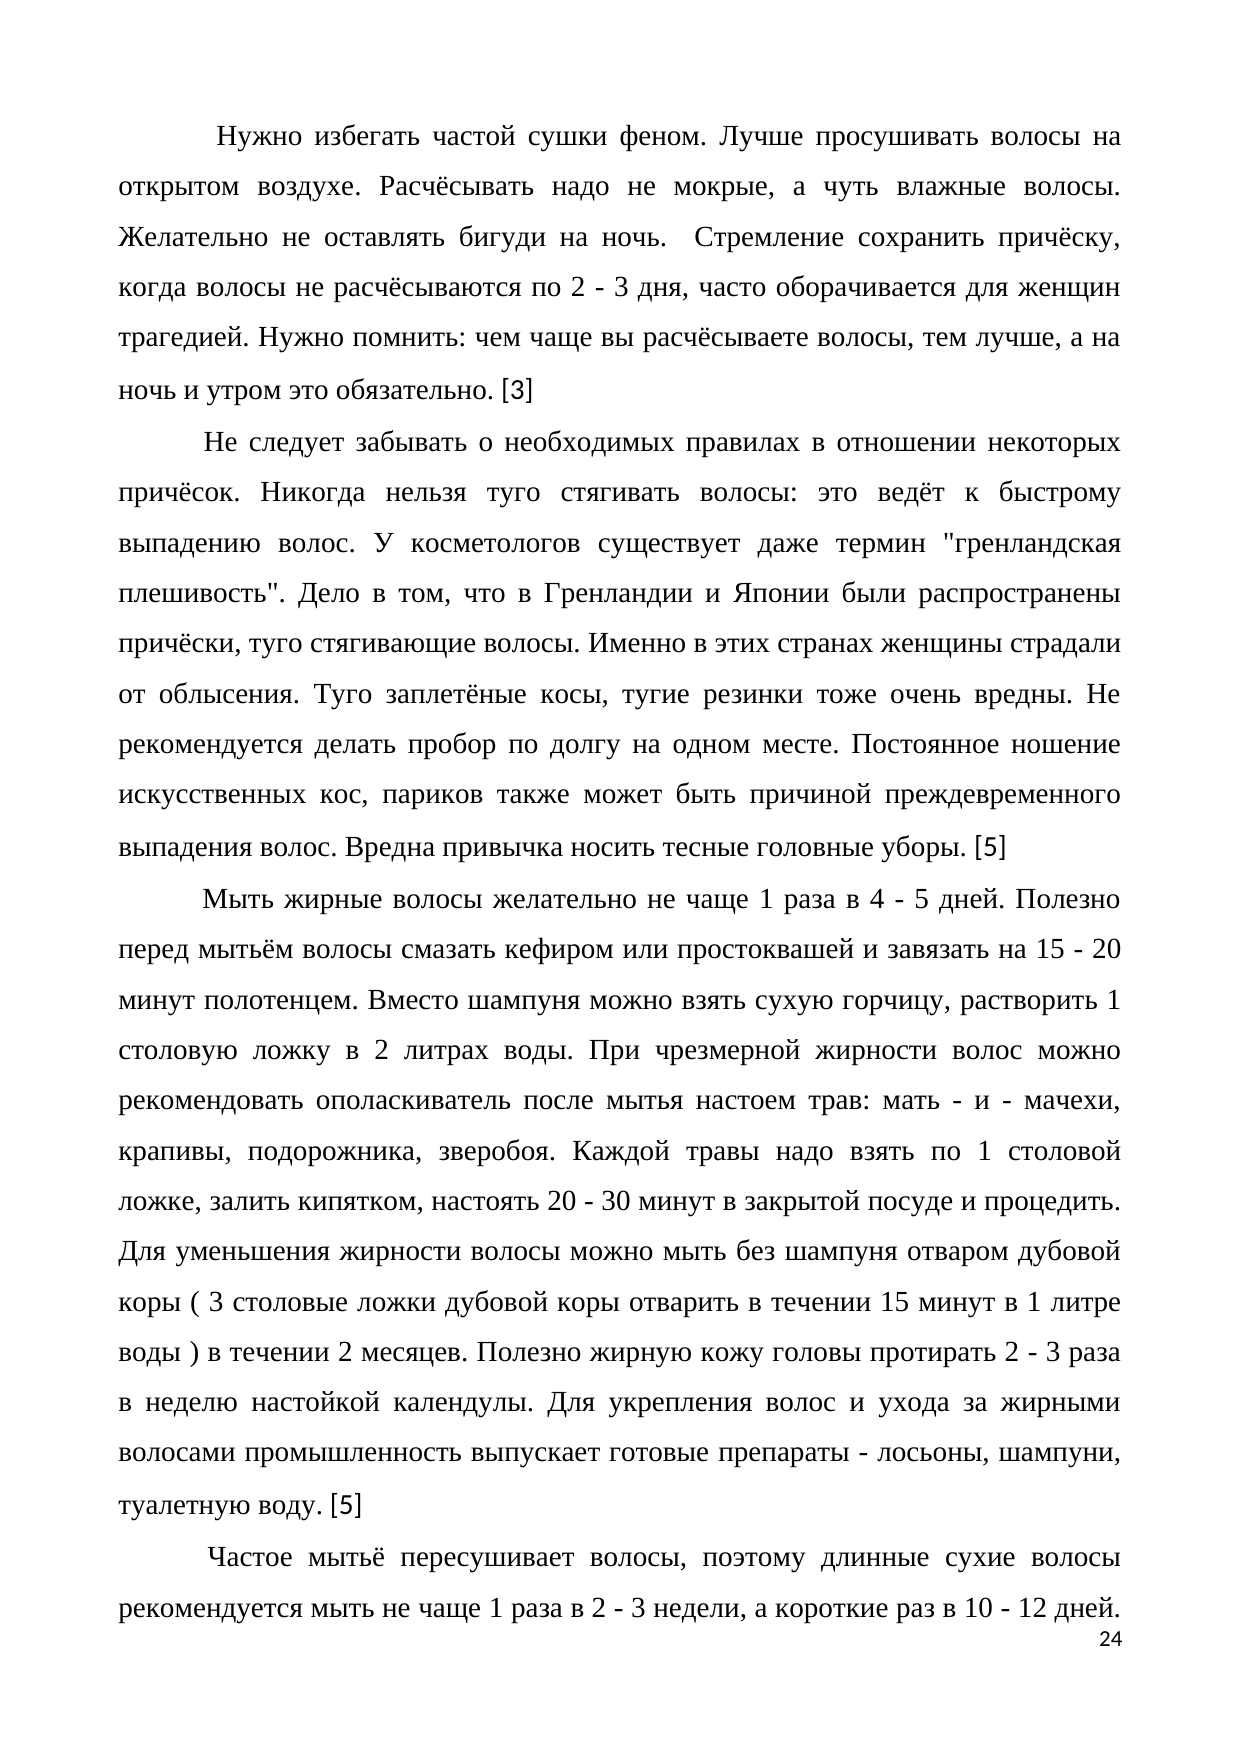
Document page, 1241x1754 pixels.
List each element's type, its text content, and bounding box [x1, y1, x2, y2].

text Мыть жирные волосы желательно не чаще 1 раза в 4 - 5 дней. Полезно перед мытьём волосы смазать кефиром или простоквашей и завязать на 15 - 20 минут полотенцем. Вместо шампуня можно взять сухую горчицу, растворить 1 столовую ложку в 2 литрах воды. При чрезмерной жирности волос можно рекомендовать ополаскиватель после мытья настоем трав: мать - и - мачехи, крапивы, подорожника, зверобоя. Каждой травы надо взять по 1 столовой ложке, залить кипятком, настоять 20 - 30 минут в закрытой посуде и процедить. Для уменьшения жирности волосы можно мыть без шампуня отваром дубовой коры ( 3 столовые ложки дубовой коры отварить в течении 15 минут в 1 литре воды ) в течении 2 месяцев. Полезно жирную кожу головы протирать 2 - 3 раза в неделю настойкой календулы. Для укрепления волос и ухода за жирными волосами промышленность выпускает готовые препараты - лосьоны, шампуни, туалетную воду. [5] [118, 881, 1122, 1522]
text Не следует забывать о необходимых правилах в отношении некоторых причёсок. Никогда нельзя туго стягивать волосы: это ведёт к быстрому выпадению волос. У косметологов существует даже термин "гренландская плешивость". Дело в том, что в Гренландии и Японии были распространены причёски, туго стягивающие волосы. Именно в этих странах женщины страдали от облысения. Туго заплетёные косы, тугие резинки тоже очень вредны. Не рекомендуется делать пробор по долгу на одном месте. Постоянное ношение искусственных кос, париков также может быть причиной преждевременного выпадения волос. Вредна привычка носить тесные головные уборы. [5] [118, 424, 1122, 863]
text Нужно избегать частой сушки феном. Лучше просушивать волосы на открытом воздухе. Расчёсывать надо не мокрые, а чуть влажные волосы. Желательно не оставлять бигуди на ночь. Стремление сохранить причёску, когда волосы не расчёсываются по 2 - 3 дня, часто оборачивается для женщин трагедией. Нужно помнить: чем чаще вы расчёсываете волосы, тем лучше, а на ночь и утром это обязательно. [3] [118, 118, 1122, 406]
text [118, 1539, 1122, 1623]
